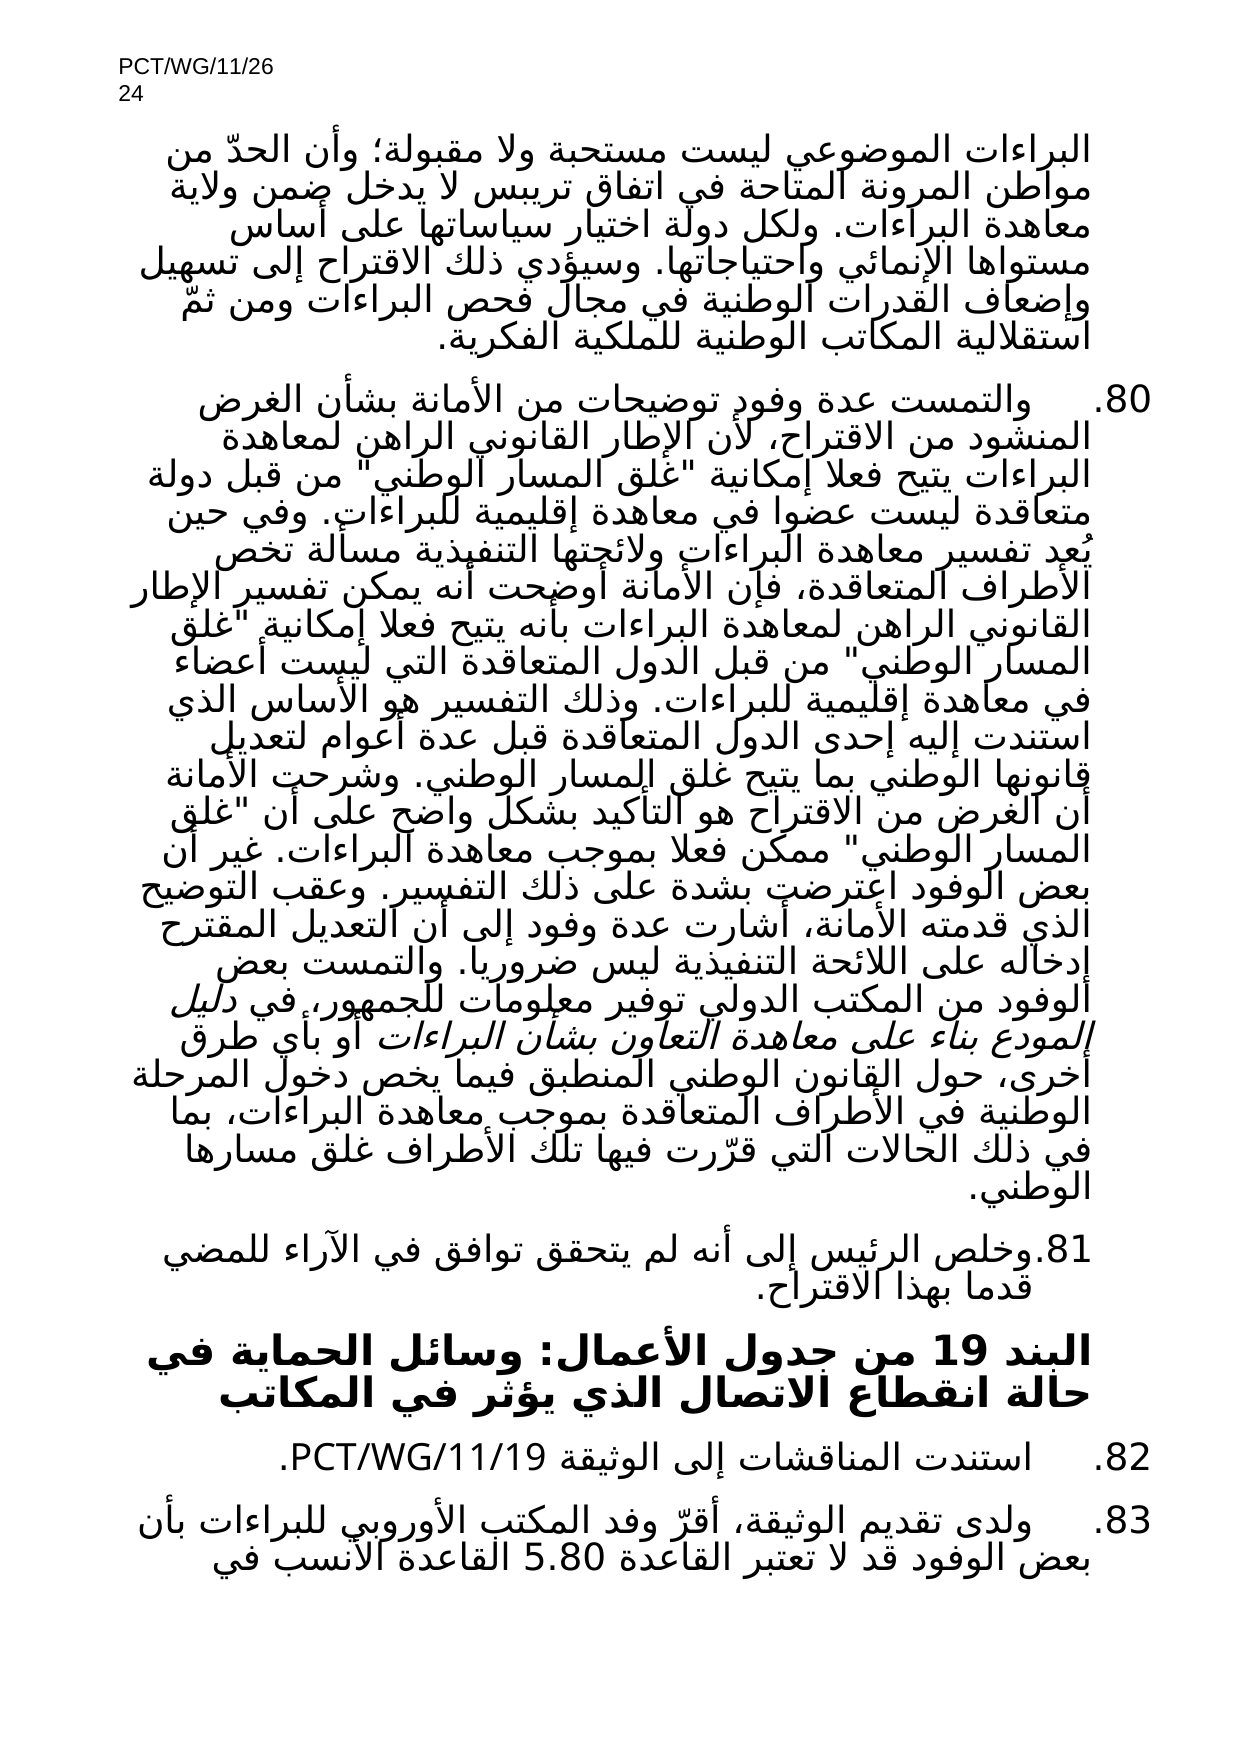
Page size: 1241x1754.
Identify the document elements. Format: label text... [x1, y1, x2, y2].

text والتمست عدة وفود توضيحات من الأمانة بشأن الغرض المنشود من الاقتراح، لأن الإطار القانوني الراهن لمعاهدة البراءات يتيح فعلا إمكانية "غلق المسار الوطني" من قبل دولة متعاقدة ليست عضوا في معاهدة إقليمية للبراءات. وفي حين يُعد تفسير معاهدة البراءات ولائحتها التنفيذية مسألة تخص الأطراف المتعاقدة، فإن الأمانة أوضحت أنه يمكن تفسير الإطار القانوني الراهن لمعاهدة البراءات بأنه يتيح فعلا إمكانية "غلق المسار الوطني" من قبل الدول المتعاقدة التي ليست أعضاء في معاهدة إقليمية للبراءات. وذلك التفسير هو الأساس الذي استندت إليه إحدى الدول المتعاقدة قبل عدة أعوام لتعديل قانونها الوطني بما يتيح غلق المسار الوطني. وشرحت الأمانة أن الغرض من الاقتراح هو التأكيد بشكل واضح على أن "غلق المسار الوطني" ممكن فعلا بموجب معاهدة البراءات. غير أن بعض الوفود اعترضت بشدة على ذلك التفسير. وعقب التوضيح الذي قدمته الأمانة، أشارت عدة وفود إلى أن التعديل المقترح إدخاله على اللائحة التنفيذية ليس ضروريا. والتمست بعض الوفود من المكتب الدولي توفير معلومات للجمهور، في دليل المودع بناء على معاهدة التعاون بشأن البراءات أو بأي طرق أخرى، حول القانون الوطني المنطبق فيما يخص دخول المرحلة الوطنية في الأطراف المتعاقدة بموجب معاهدة البراءات، بما في ذلك الحالات التي قرّرت فيها تلك الأطراف غلق مسارها الوطني. [118, 382, 1092, 1207]
text وخلص الرئيس إلى أنه لم يتحقق توافق في الآراء للمضي قدما بهذا الاقتراح. [118, 1232, 1033, 1307]
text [118, 1503, 1092, 1578]
text البند 19 من جدول الأعمال: وسائل الحماية في حالة انقطاع الاتصال الذي يؤثر في المكاتب [118, 1332, 1092, 1416]
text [118, 132, 1092, 357]
text استندت المناقشات إلى الوثيقة PCT/WG/11/19. [118, 1441, 643, 1478]
text استندت المناقشات إلى الوثيقة PCT/WG/11/19. [628, 1441, 1092, 1478]
